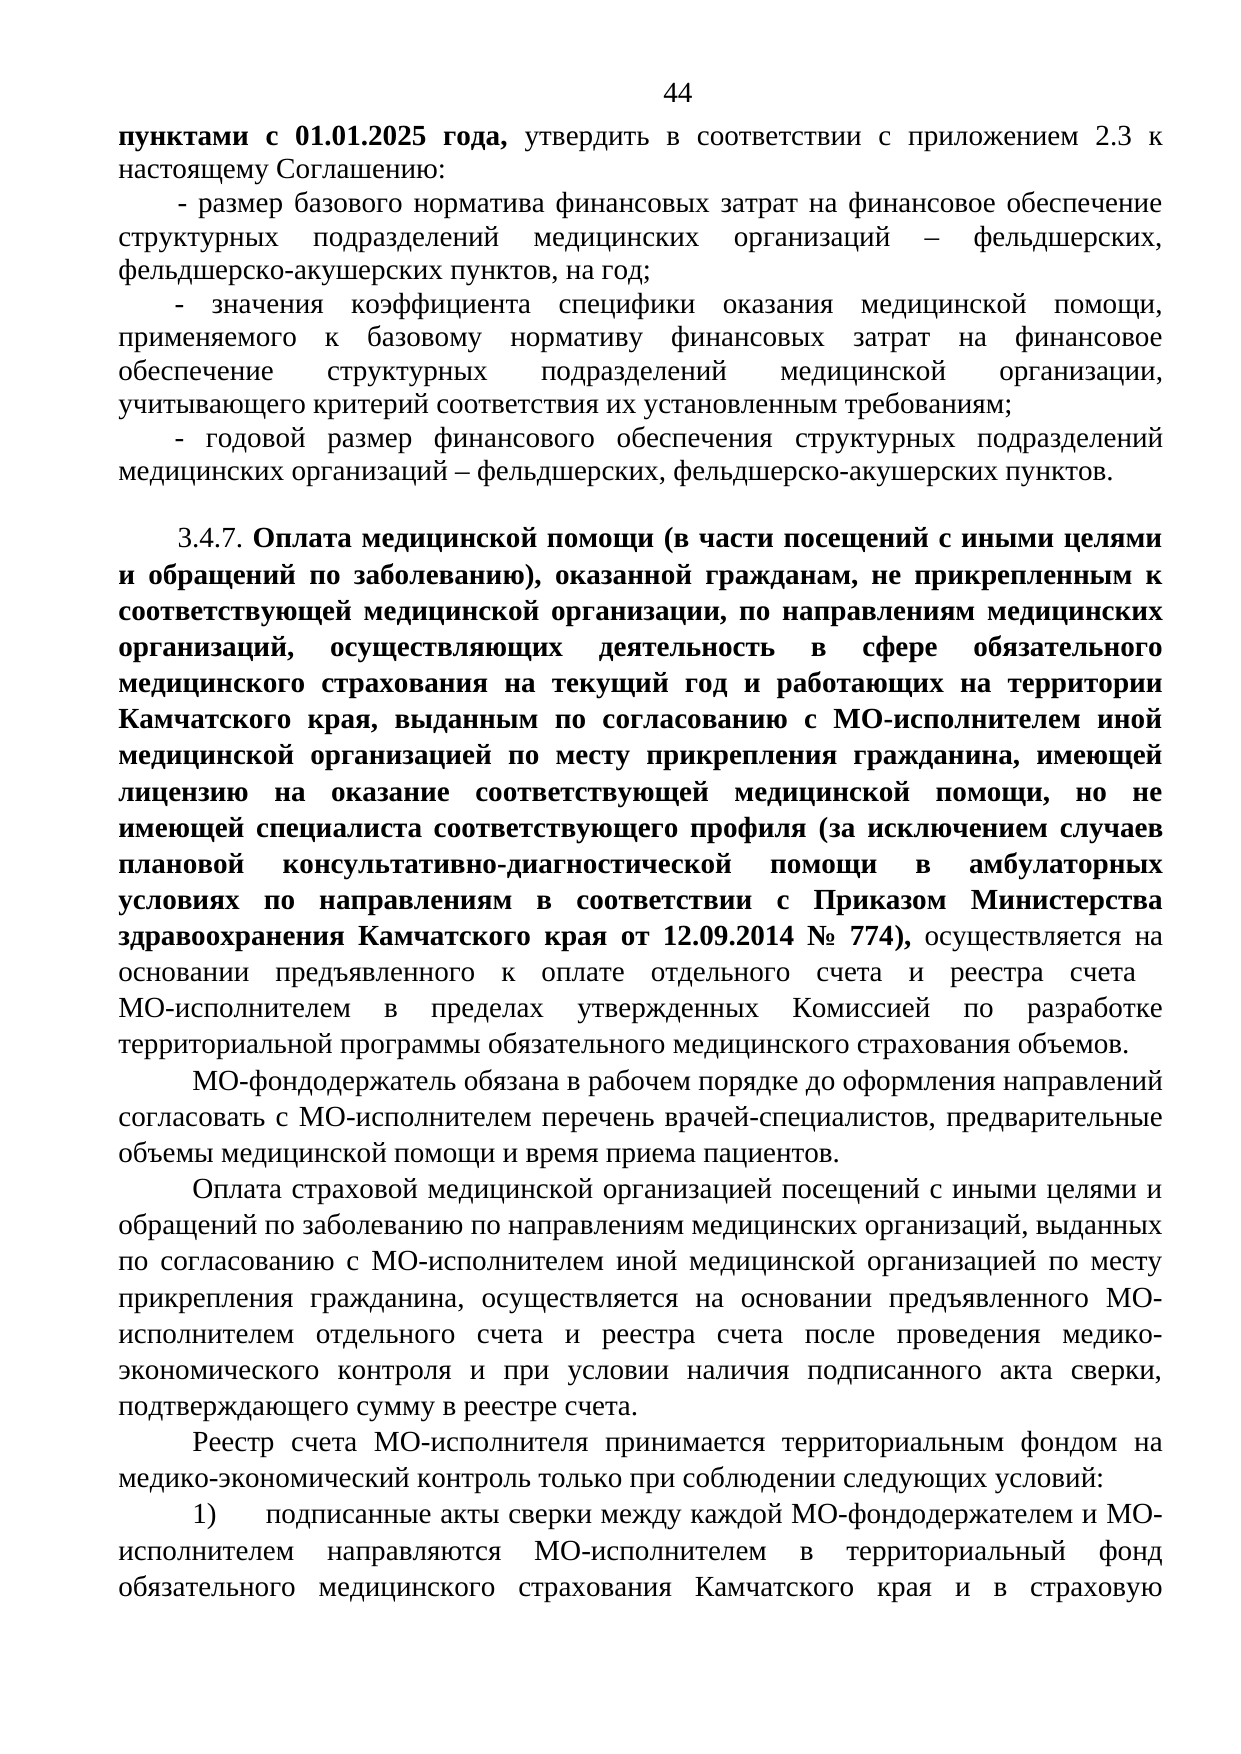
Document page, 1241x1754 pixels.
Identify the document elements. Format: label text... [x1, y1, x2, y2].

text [118, 118, 1163, 185]
text - годовой размер финансового обеспечения структурных подразделений медицинских организаций – фельдшерских, фельдшерско-акушерских пунктов. [118, 420, 1163, 487]
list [118, 1497, 1163, 1602]
text - размер базового норматива финансовых затрат на финансовое обеспечение структурных подразделений медицинских организаций – фельдшерских, фельдшерско-акушерских пунктов, на год; [118, 185, 1163, 286]
text - значения коэффициента специфики оказания медицинской помощи, применяемого к базовому нормативу финансовых затрат на финансовое обеспечение структурных подразделений медицинской организации, учитывающего критерий соответствия их установленным требованиям; [118, 286, 1163, 420]
text Реестр счета МО-исполнителя принимается территориальным фондом на медико-экономический контроль только при соблюдении следующих условий: [118, 1424, 1163, 1494]
text 3.4.7. Оплата медицинской помощи (в части посещений с иными целями и обращений по заболеванию), оказанной гражданам, не прикрепленным к соответствующей медицинской организации, по направлениям медицинских организаций, осуществляющих деятельность в сфере обязательного медицинского страхования на текущий год и работающих на территории Камчатского края, выданным по согласованию с МО-исполнителем иной медицинской организацией по месту прикрепления гражданина, имеющей лицензию на оказание соответствующей медицинской помощи, но не имеющей специалиста соответствующего профиля (за исключением случаев плановой консультативно-диагностической помощи в амбулаторных условиях по направлениям в соответствии с Приказом Министерства здравоохранения Камчатского края от 12.09.2014 № 774), осуществляется на основании предъявленного к оплате отдельного счета и реестра счета МО-исполнителем в пределах утвержденных Комиссией по разработке территориальной программы обязательного медицинского страхования объемов. [118, 521, 1163, 1060]
text МО-фондодержатель обязана в рабочем порядке до оформления направлений согласовать с МО-исполнителем перечень врачей-специалистов, предварительные объемы медицинской помощи и время приема пациентов. [118, 1063, 1163, 1169]
text Оплата страховой медицинской организацией посещений с иными целями и обращений по заболеванию по направлениям медицинских организаций, выданных по согласованию с МО-исполнителем иной медицинской организацией по месту прикрепления гражданина, осуществляется на основании предъявленного МО-исполнителем отдельного счета и реестра счета после проведения медико-экономического контроля и при условии наличия подписанного акта сверки, подтверждающего сумму в реестре счета. [118, 1171, 1163, 1422]
